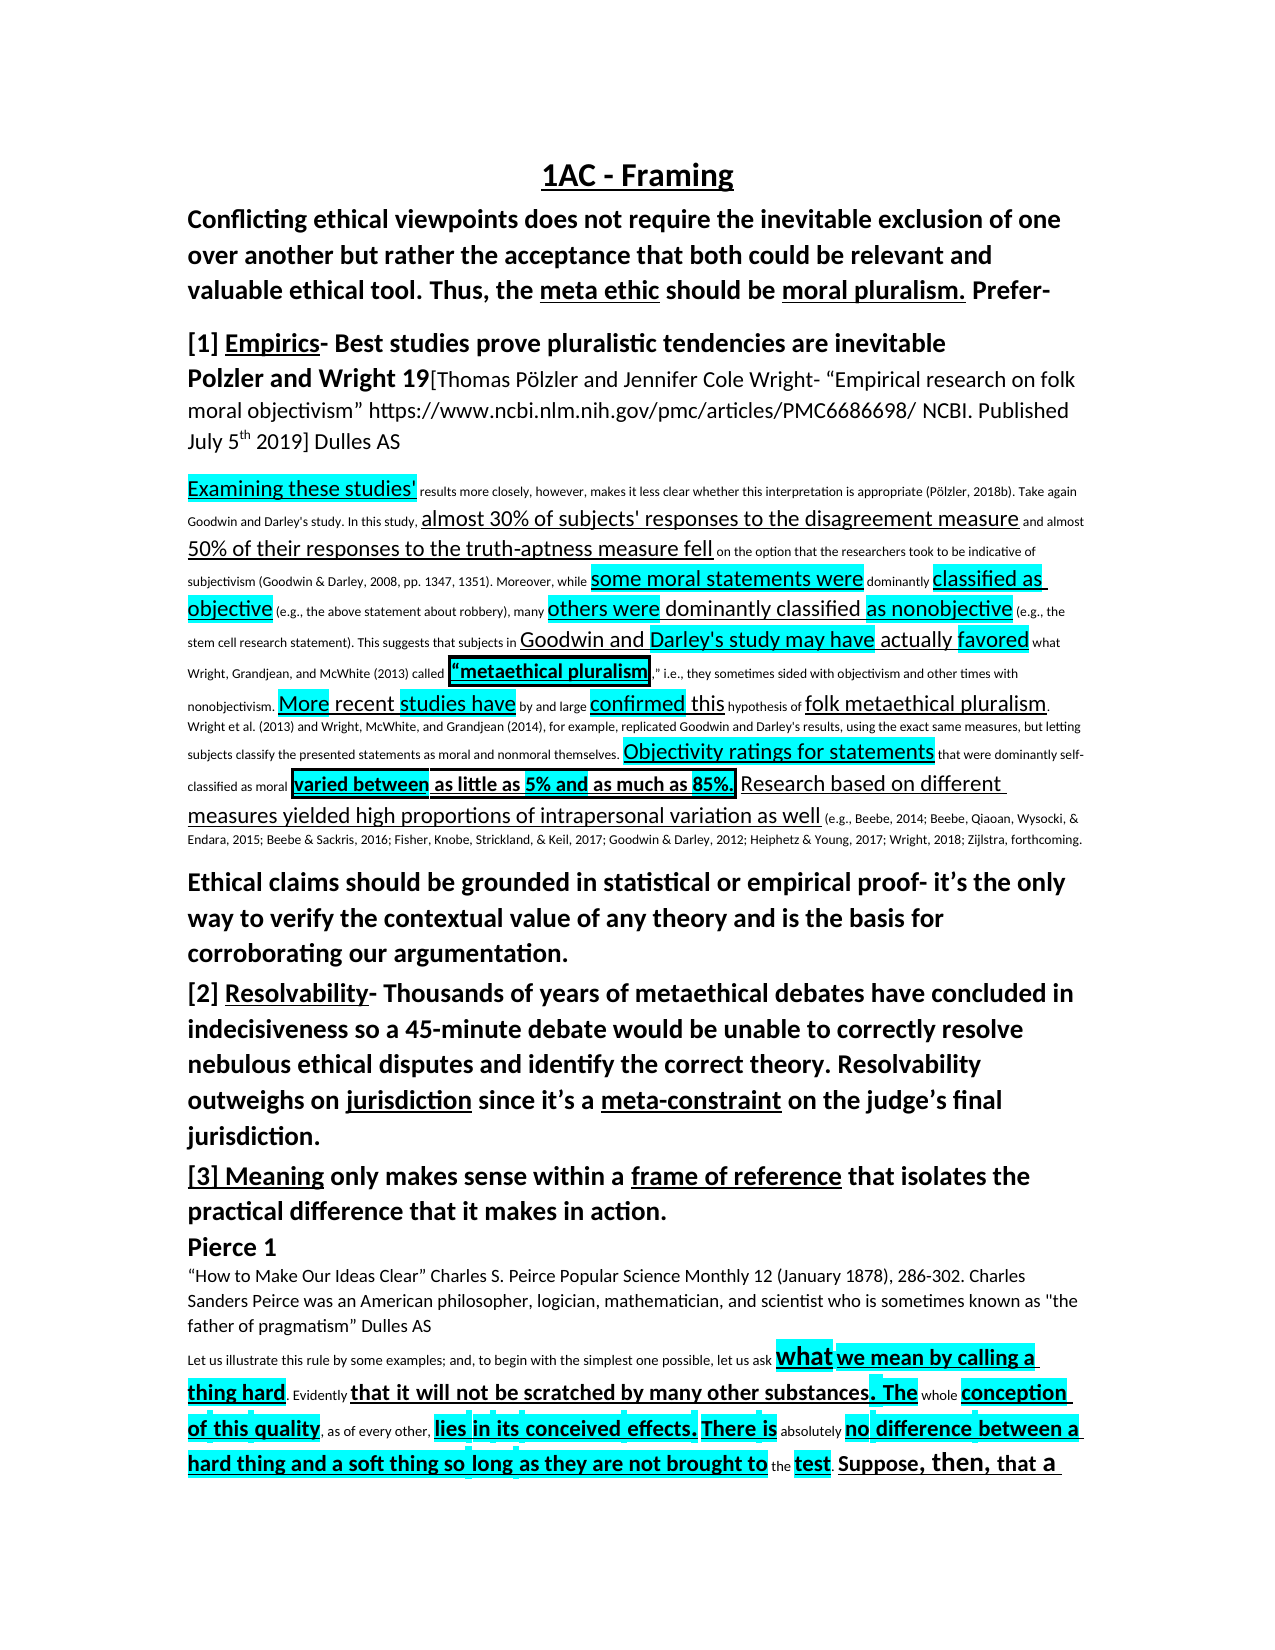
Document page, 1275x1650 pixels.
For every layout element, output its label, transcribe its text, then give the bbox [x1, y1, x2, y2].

subtitle Ethical claims should be grounded in statistical or empirical proof- it’s the only way to verify the contextual value of any theory and is the basis for corroborating our argumentation. [187, 865, 1087, 969]
subtitle [1] Empirics- Best studies prove pluralistic tendencies are inevitable [187, 326, 1087, 359]
subtitle 1AC - Framing [187, 154, 1087, 195]
subtitle [3] Meaning only makes sense within a frame of reference that isolates the practical difference that it makes in action. Pierce 1 “How to Make Our Ideas Clear” Charles S. Peirce Popular Science Monthly 12 (January 1878), 286-302. Charles Sanders Peirce was an American philosopher, logician, mathematician, and scientist who is sometimes known as "the father of pragmatism” Dulles AS [187, 1159, 1087, 1337]
text Examining these studies' results more closely, however, makes it less clear whether this interpretation is appropriate (Pölzler, 2018b). Take again Goodwin and Darley's study. In this study, almost 30% of subjects' responses to the disagreement measure and almost 50% of their responses to the truth‐aptness measure fell on the option that the researchers took to be indicative of subjectivism (Goodwin & Darley, 2008, pp. 1347, 1351). Moreover, while some moral statements were dominantly classified as objective (e.g., the above statement about robbery), many others were dominantly classified as nonobjective (e.g., the stem cell research statement). This suggests that subjects in Goodwin and Darley's study may have actually favored what Wright, Grandjean, and McWhite (2013) called “metaethical pluralism,” i.e., they sometimes sided with objectivism and other times with nonobjectivism. More recent studies have by and large confirmed this hypothesis of folk metaethical pluralism. Wright et al. (2013) and Wright, McWhite, and Grandjean (2014), for example, replicated Goodwin and Darley's results, using the exact same measures, but letting subjects classify the presented statements as moral and nonmoral themselves. Objectivity ratings for statements that were dominantly self‐classified as moral varied between as little as 5% and as much as 85%. Research based on different measures yielded high proportions of intrapersonal variation as well (e.g., Beebe, 2014; Beebe, Qiaoan, Wysocki, & Endara, 2015; Beebe & Sackris, 2016; Fisher, Knobe, Strickland, & Keil, 2017; Goodwin & Darley, 2012; Heiphetz & Young, 2017; Wright, 2018; Zijlstra, forthcoming. [187, 474, 1087, 847]
text Polzler and Wright 19[Thomas Pölzler and Jennifer Cole Wright- “Empirical research on folk moral objectivism” https://www.ncbi.nlm.nih.gov/pmc/articles/PMC6686698/ NCBI. Published July 5th 2019] Dulles AS [187, 361, 1087, 455]
text Conflicting ethical viewpoints does not require the inevitable exclusion of one over another but rather the acceptance that both could be relevant and valuable ethical tool. Thus, the meta ethic should be moral pluralism. Prefer- [187, 202, 1087, 307]
subtitle [2] Resolvability- Thousands of years of metaethical debates have concluded in indecisiveness so a 45-minute debate would be unable to correctly resolve nebulous ethical disputes and identify the correct theory. Resolvability outweighs on jurisdiction since it’s a meta-constraint on the judge’s final jurisdiction. [187, 976, 1087, 1152]
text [187, 1339, 1087, 1479]
